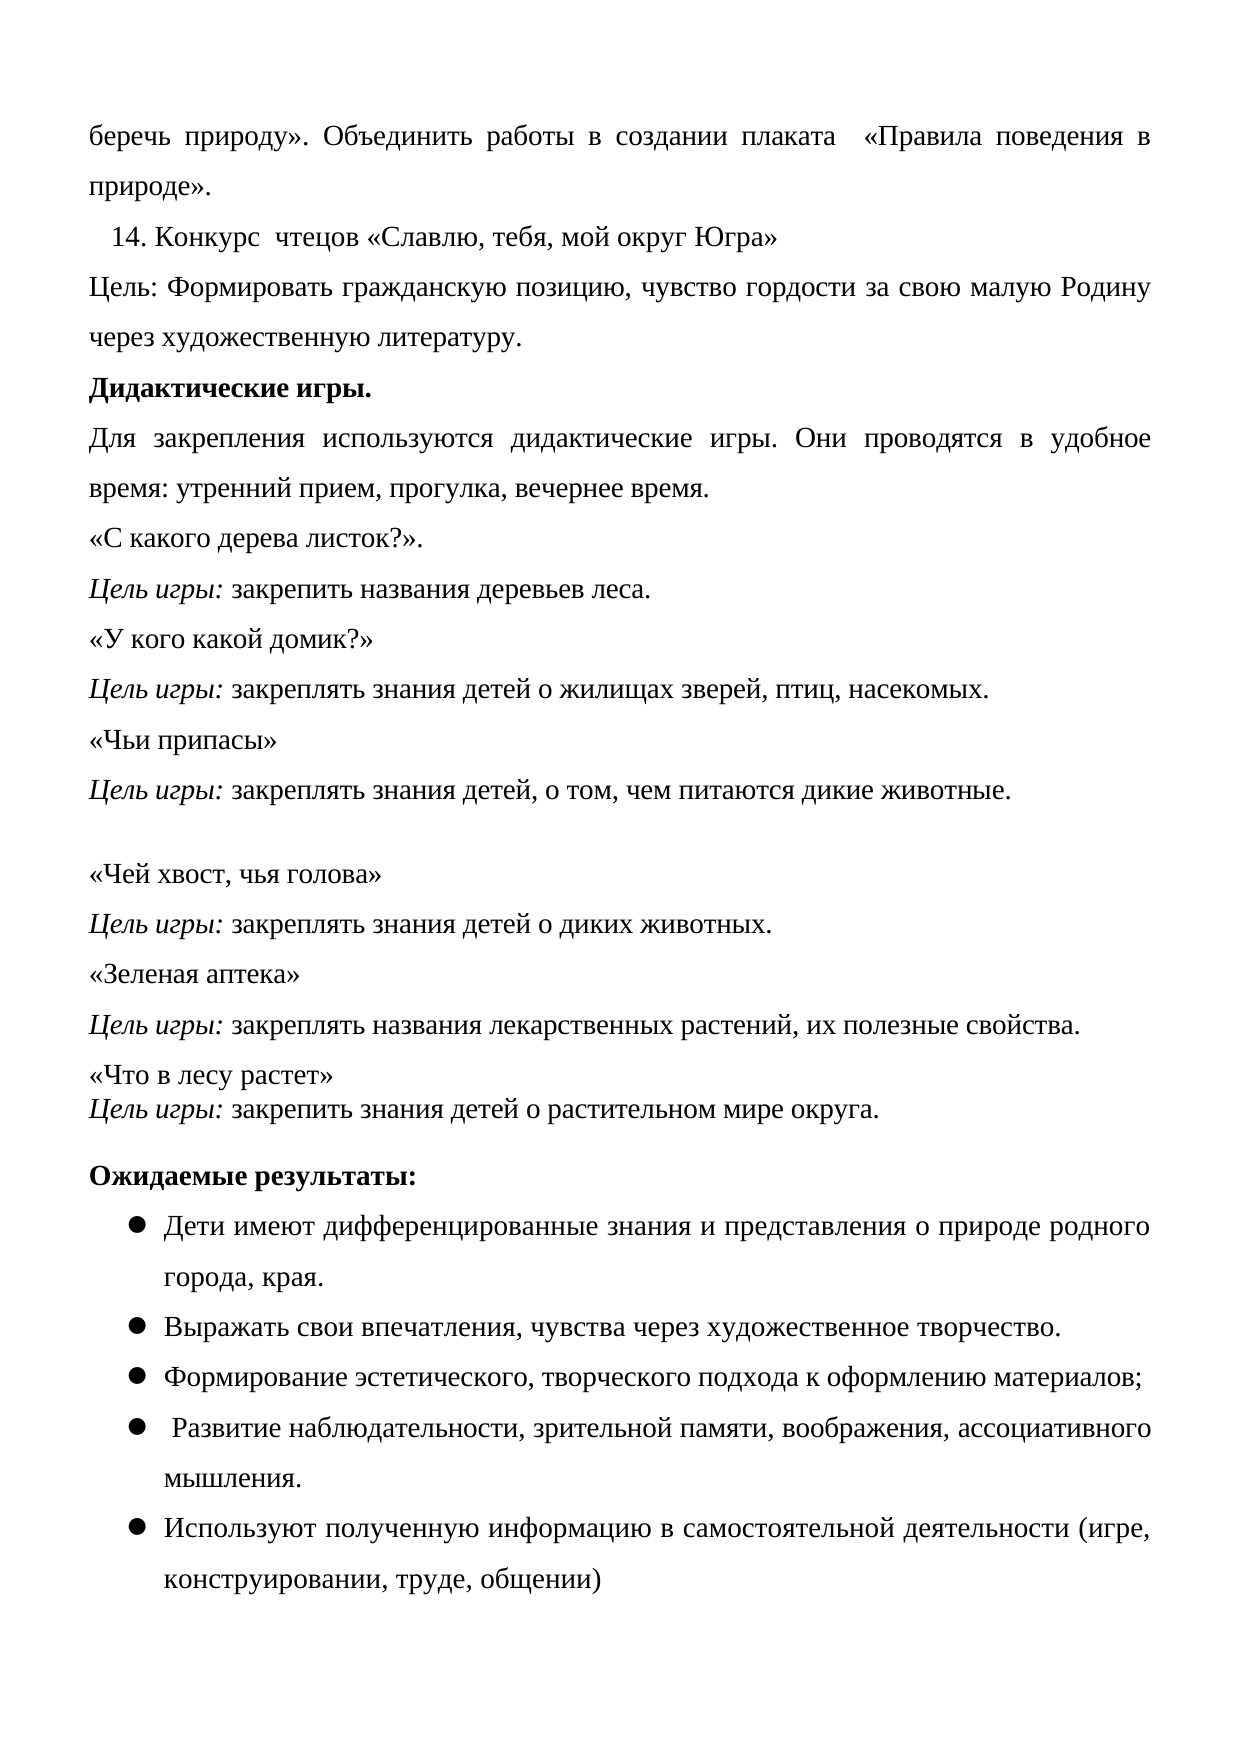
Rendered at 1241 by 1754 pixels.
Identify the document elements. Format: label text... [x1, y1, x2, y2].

list Выражать свои впечатления, чувства через художественное творчество. [126, 1309, 1152, 1343]
text Для закрепления используются дидактические игры. Они проводятся в удобное время: утренний прием, прогулка, вечернее время. [89, 420, 1152, 504]
text «Зеленая аптека» [89, 957, 1152, 990]
text «Чей хвост, чья голова» [89, 856, 1152, 889]
list Развитие наблюдательности, зрительной памяти, воображения, ассоциативного мышления. [126, 1410, 1152, 1494]
text Цель игры: закрепить знания детей о растительном мире округа. [89, 1091, 1152, 1124]
text Цель игры: закреплять знания детей о жилищах зверей, птиц, насекомых. [89, 672, 1152, 705]
text Цель игры: закреплять названия лекарственных растений, их полезные свойства. [89, 1007, 1152, 1041]
text Цель игры: закрепить названия деревьев леса. [89, 571, 1152, 604]
text «С какого дерева листок?». [89, 521, 1152, 554]
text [89, 118, 1152, 202]
text «Что в лесу растет» [89, 1057, 1152, 1091]
text Цель игры: закреплять знания детей о диких животных. [89, 906, 1152, 940]
list Дети имеют дифференцированные знания и представления о природе родного города, края. [126, 1208, 1152, 1292]
text Ожидаемые результаты: [89, 1158, 1152, 1191]
text 14. Конкурс чтецов «Славлю, тебя, мой округ Югра» [89, 219, 1152, 252]
list Используют полученную информацию в самостоятельной деятельности (игре, конструировании, труде, общении) [126, 1511, 1152, 1594]
list Формирование эстетического, творческого подхода к оформлению материалов; [126, 1359, 1152, 1393]
text «У кого какой домик?» [89, 621, 1152, 655]
text Цель: Формировать гражданскую позицию, чувство гордости за свою малую Родину через художественную литературу. [89, 269, 1152, 353]
text «Чьи припасы» [89, 722, 1152, 755]
text Цель игры: закреплять знания детей, о том, чем питаются дикие животные. [89, 772, 1152, 806]
text Дидактические игры. [89, 370, 1152, 403]
